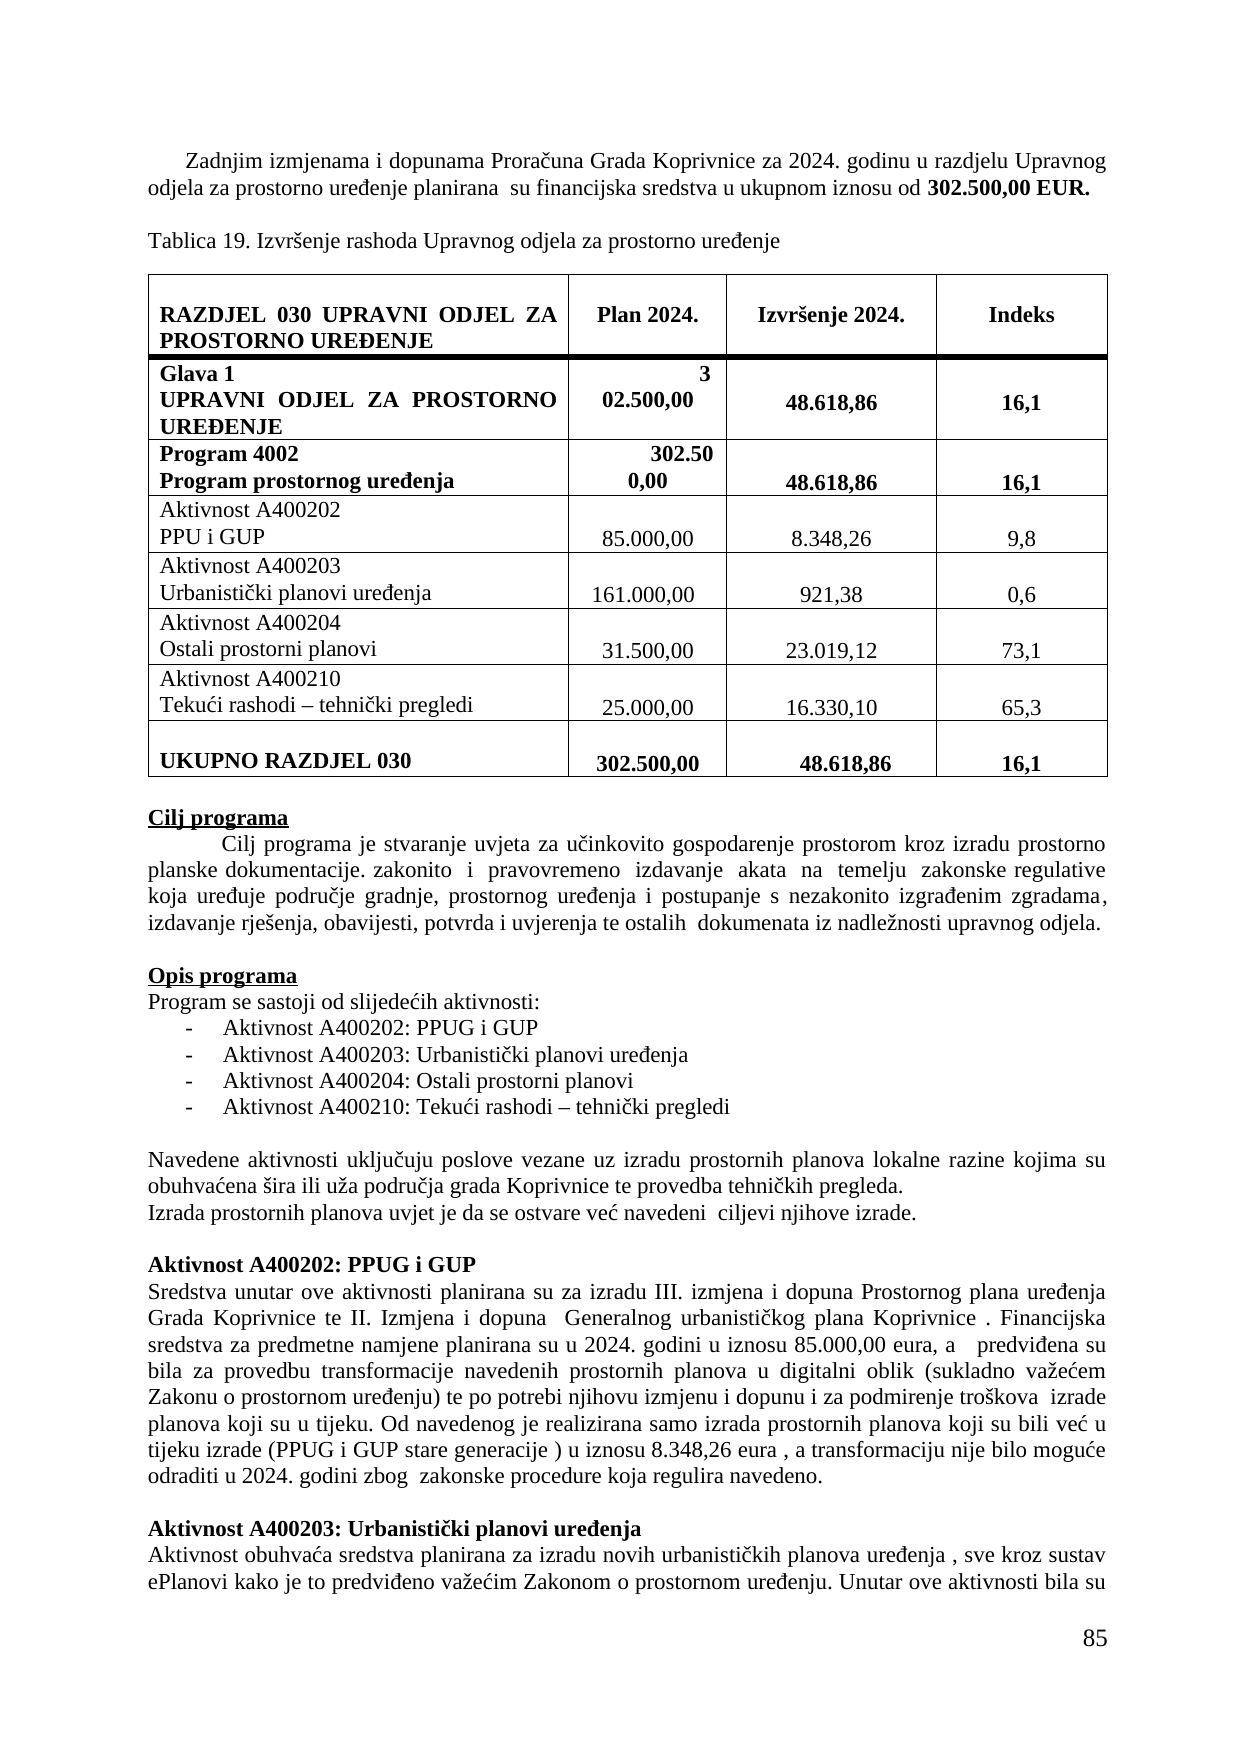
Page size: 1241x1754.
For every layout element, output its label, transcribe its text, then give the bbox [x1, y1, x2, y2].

text Cilj programa je stvaranje uvjeta za učinkovito gospodarenje prostorom kroz izradu prostorno planske dokumentacije. zakonito i pravovremeno izdavanje akata na temelju zakonske regulative koja uređuje područje gradnje, prostornog uređenja i postupanje s nezakonito izgrađenim zgradama, izdavanje rješenja, obavijesti, potvrda i uvjerenja te ostalih dokumenata iz nadležnosti upravnog odjela. [148, 830, 1107, 935]
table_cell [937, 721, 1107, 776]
text Zadnjim izmjenama i dopunama Proračuna Grada Koprivnice za 2024. godinu u razdjelu Upravnog odjela za prostorno uređenje planirana su financijska sredstva u ukupnom iznosu od 302.500,00 EUR. [148, 148, 1107, 200]
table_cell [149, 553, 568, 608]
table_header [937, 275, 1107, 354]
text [148, 1541, 1107, 1594]
text Program se sastoji od slijedećih aktivnosti: [148, 988, 1107, 1014]
text Izrada prostornih planova uvjet je da se ostvare već navedeni ciljevi njihove izrade. [148, 1199, 1107, 1225]
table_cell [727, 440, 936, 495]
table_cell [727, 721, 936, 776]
list Aktivnost A400202: PPUG i GUP [185, 1014, 1107, 1041]
text Sredstva unutar ove aktivnosti planirana su za izradu III. izmjena i dopuna Prostornog plana uređenja Grada Koprivnice te II. Izmjena i dopuna Generalnog urbanističkog plana Koprivnice . Financijska sredstva za predmetne namjene planirana su u 2024. godini u iznosu 85.000,00 eura, a predviđena su bila za provedbu transformacije navedenih prostornih planova u digitalni oblik (sukladno važećem Zakonu o prostornom uređenju) te po potrebi njihovu izmjenu i dopunu i za podmirenje troškova izrade planova koji su u tijeku. Od navedenog je realizirana samo izrada prostornih planova koji su bili već u tijeku izrade (PPUG i GUP stare generacije ) u iznosu 8.348,26 eura , a transformaciju nije bilo moguće odraditi u 2024. godini zbog zakonske procedure koja regulira navedeno. [148, 1278, 1107, 1489]
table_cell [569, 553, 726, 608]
text Tablica 19. Izvršenje rashoda Upravnog odjela za prostorno uređenje [148, 227, 1107, 253]
text Aktivnost A400203: Urbanistički planovi uređenja [148, 1515, 1107, 1541]
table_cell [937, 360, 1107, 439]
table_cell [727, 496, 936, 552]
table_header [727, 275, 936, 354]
list Aktivnost A400210: Tekući rashodi – tehnički pregledi [185, 1093, 1107, 1120]
text Aktivnost A400202: PPUG i GUP [148, 1252, 1107, 1278]
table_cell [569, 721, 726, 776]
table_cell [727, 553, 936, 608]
list Aktivnost A400204: Ostali prostorni planovi [185, 1067, 1107, 1093]
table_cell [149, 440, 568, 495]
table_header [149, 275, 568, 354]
text Navedene aktivnosti uključuju poslove vezane uz izradu prostornih planova lokalne razine kojima su obuhvaćena šira ili uža područja grada Koprivnice te provedba tehničkih pregleda. [148, 1146, 1107, 1199]
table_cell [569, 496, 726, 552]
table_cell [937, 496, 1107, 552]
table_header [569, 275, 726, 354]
list Aktivnost A400203: Urbanistički planovi uređenja [185, 1041, 1107, 1067]
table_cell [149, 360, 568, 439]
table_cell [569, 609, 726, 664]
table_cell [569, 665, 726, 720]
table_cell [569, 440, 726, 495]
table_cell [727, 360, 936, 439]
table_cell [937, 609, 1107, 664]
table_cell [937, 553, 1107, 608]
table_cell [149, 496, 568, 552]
text Cilj programa [148, 803, 1107, 830]
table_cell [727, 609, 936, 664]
text Opis programa [148, 962, 1107, 988]
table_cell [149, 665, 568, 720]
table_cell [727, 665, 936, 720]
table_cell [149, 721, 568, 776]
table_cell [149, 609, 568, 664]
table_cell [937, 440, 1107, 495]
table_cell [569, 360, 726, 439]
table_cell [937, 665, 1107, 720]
